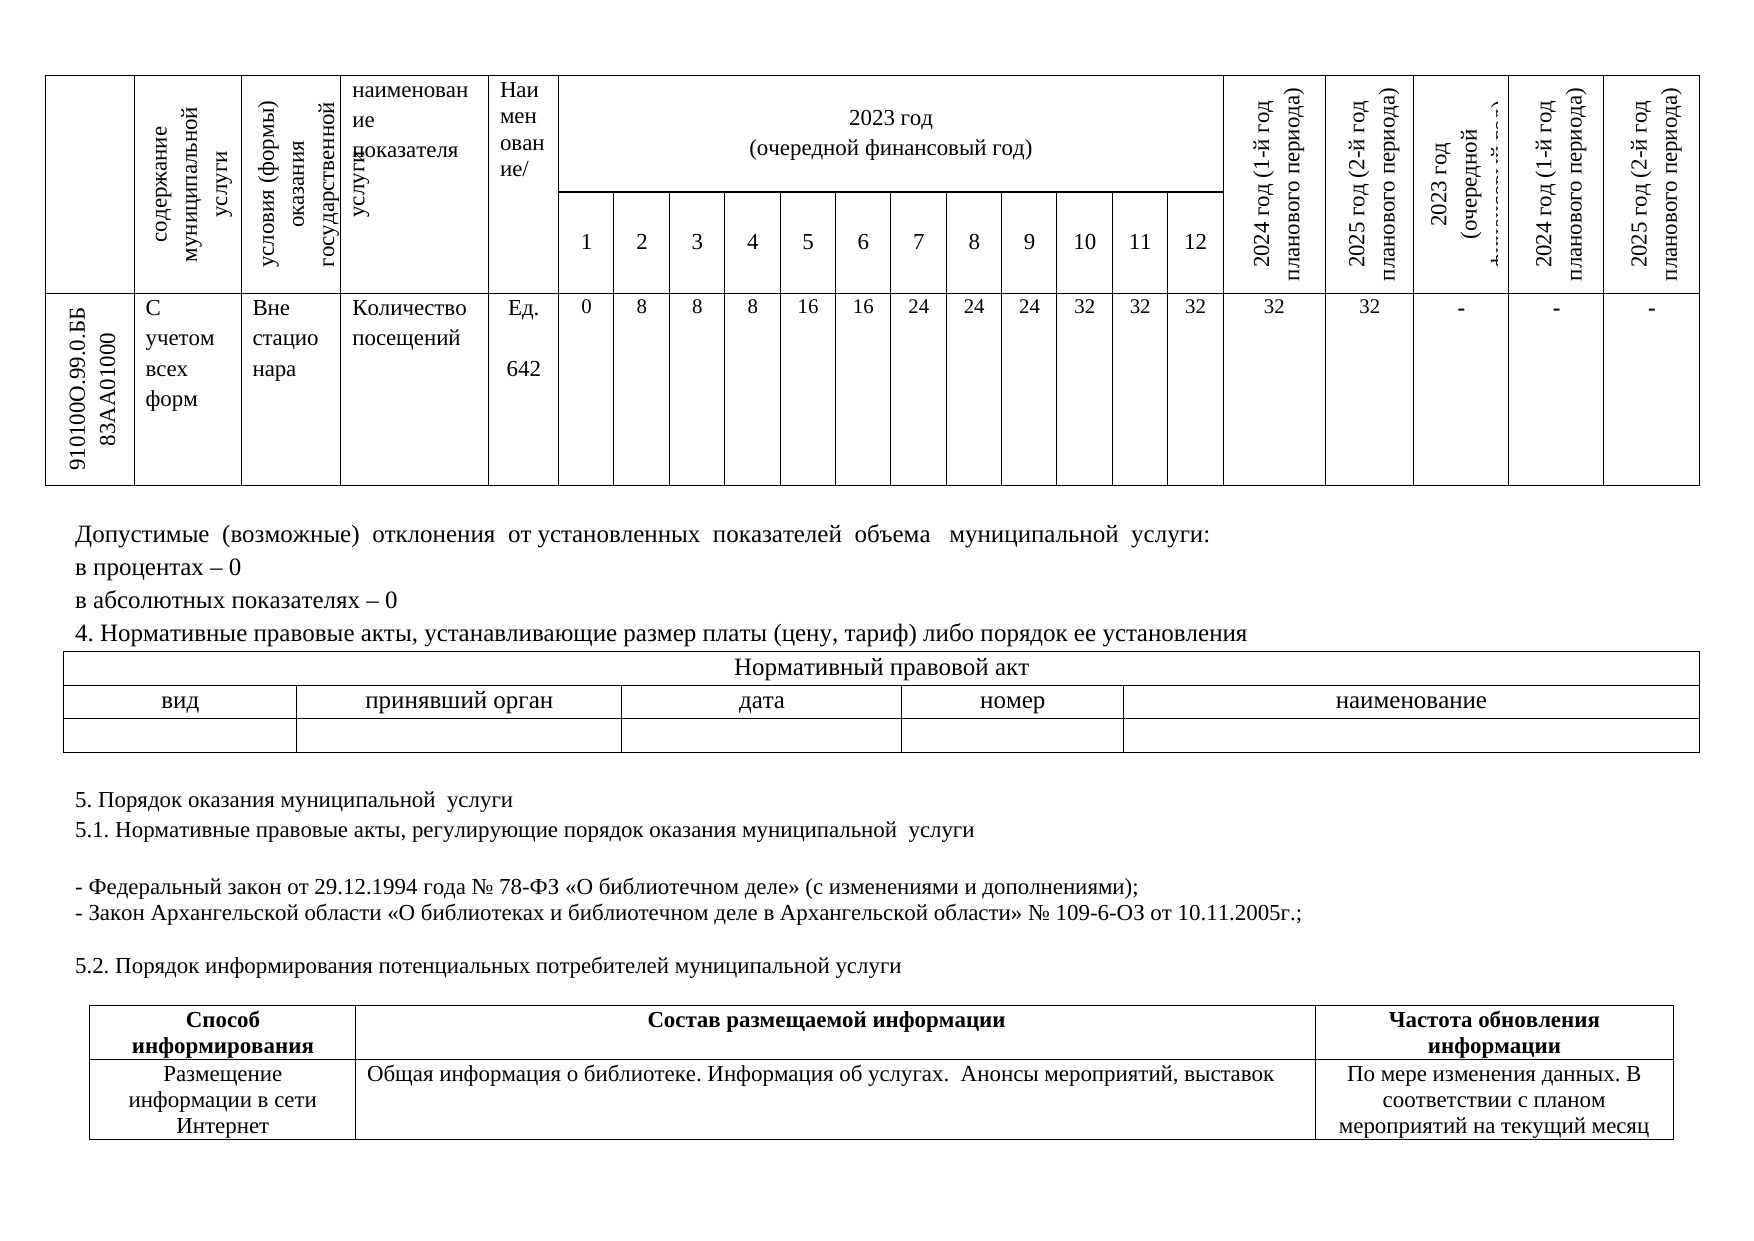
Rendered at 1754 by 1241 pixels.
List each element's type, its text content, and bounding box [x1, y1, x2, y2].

table_cell 32 [1224, 294, 1325, 485]
text - Федеральный закон от 29.12.1994 года № 78-ФЗ «О библиотечном деле» (с изменениями и дополнениями); - Закон Архангельской области «О библиотеках и библиотечном деле в Архангельской области» № 109-6-ОЗ от 10.11.2005г.; [75, 847, 1679, 926]
table_cell 12 [1168, 193, 1223, 293]
text в абсолютных показателях – 0 [75, 585, 1679, 614]
text в процентах – 0 [75, 552, 1679, 581]
table_cell 2024 год (1-й год планового периода) [1509, 76, 1603, 293]
table_cell номер [902, 686, 1123, 718]
table_cell [297, 719, 621, 752]
table_cell 11 [1113, 193, 1167, 293]
table_cell 24 [947, 294, 1001, 485]
table_cell 2025 год (2-й год планового периода) [1326, 76, 1413, 293]
table_cell 32 [1057, 294, 1112, 485]
table_cell [1124, 719, 1699, 752]
table_cell С учетом всех форм [135, 294, 241, 485]
table_cell Размещение информации в сети Интернет [90, 1060, 355, 1139]
table_cell 3 [670, 193, 724, 293]
table_cell 16 [836, 294, 890, 485]
text 4. Нормативные правовые акты, устанавливающие размер платы (цену, тариф) либо порядок ее установления [75, 618, 1679, 647]
table_cell [622, 719, 901, 752]
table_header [242, 76, 340, 293]
table_header Нормативный правовой акт [64, 652, 1699, 684]
table_cell 8 [614, 294, 669, 485]
table_cell Ед. 642 [489, 294, 558, 485]
table_cell [64, 719, 296, 752]
table_cell 2 [614, 193, 669, 293]
table_cell 10 [1057, 193, 1112, 293]
table_cell - [1509, 294, 1603, 485]
table_cell 8 [725, 294, 780, 485]
table_cell 32 [1113, 294, 1167, 485]
table_cell Общая информация о библиотеке. Информация об услугах. Анонсы мероприятий, выставок [356, 1060, 1315, 1139]
table_cell 1 [559, 193, 613, 293]
text 5.2. Порядок информирования потенциальных потребителей муниципальной услуги [75, 952, 1679, 978]
table_cell наименование показателя [341, 76, 488, 293]
table_cell 2023 год (очередной финансовый год) [559, 76, 1223, 191]
table_cell Вне стационара [242, 294, 340, 485]
table_cell 32 [1168, 294, 1223, 485]
table_cell дата [622, 686, 901, 718]
table_cell 4 [725, 193, 780, 293]
table_cell - [1414, 294, 1508, 485]
table_cell 6 [836, 193, 890, 293]
table_cell [902, 719, 1123, 752]
table_cell 2023 год (очередной финансовый год) [1414, 76, 1508, 293]
table_cell Количество посещений [341, 294, 488, 485]
text 5.1. Нормативные правовые акты, регулирующие порядок оказания муниципальной услуги [75, 817, 1679, 843]
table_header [46, 76, 134, 293]
table_cell 8 [670, 294, 724, 485]
table_cell наименование [1124, 686, 1699, 718]
table_cell 910100О.99.0.ББ83АА01000 [46, 294, 134, 485]
table_header Способ информирования [90, 1006, 355, 1059]
table_cell 5 [781, 193, 835, 293]
table_cell По мере изменения данных. В соответствии с планом мероприятий на текущий месяц [1316, 1060, 1673, 1139]
text Допустимые (возможные) отклонения от установленных показателей объема муниципальной услуги: [75, 519, 1679, 548]
table_cell вид [64, 686, 296, 718]
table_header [135, 76, 241, 293]
table_cell принявший орган [297, 686, 621, 718]
table_cell Наименование/ [489, 76, 558, 293]
table_header Состав размещаемой информации [356, 1006, 1315, 1059]
table_cell 8 [947, 193, 1001, 293]
table_cell 9 [1002, 193, 1056, 293]
table_cell 2024 год (1-й год планового периода) [1224, 76, 1325, 293]
table_cell 24 [891, 294, 946, 485]
table_cell 16 [781, 294, 835, 485]
table_header Частота обновления информации [1316, 1006, 1673, 1059]
table_cell 7 [891, 193, 946, 293]
text 5. Порядок оказания муниципальной услуги [75, 786, 1679, 813]
table_cell - [1604, 294, 1699, 485]
table_cell 24 [1002, 294, 1056, 485]
table_cell 32 [1326, 294, 1413, 485]
table_cell 0 [559, 294, 613, 485]
table_cell 2025 год (2-й год планового периода) [1604, 76, 1699, 293]
